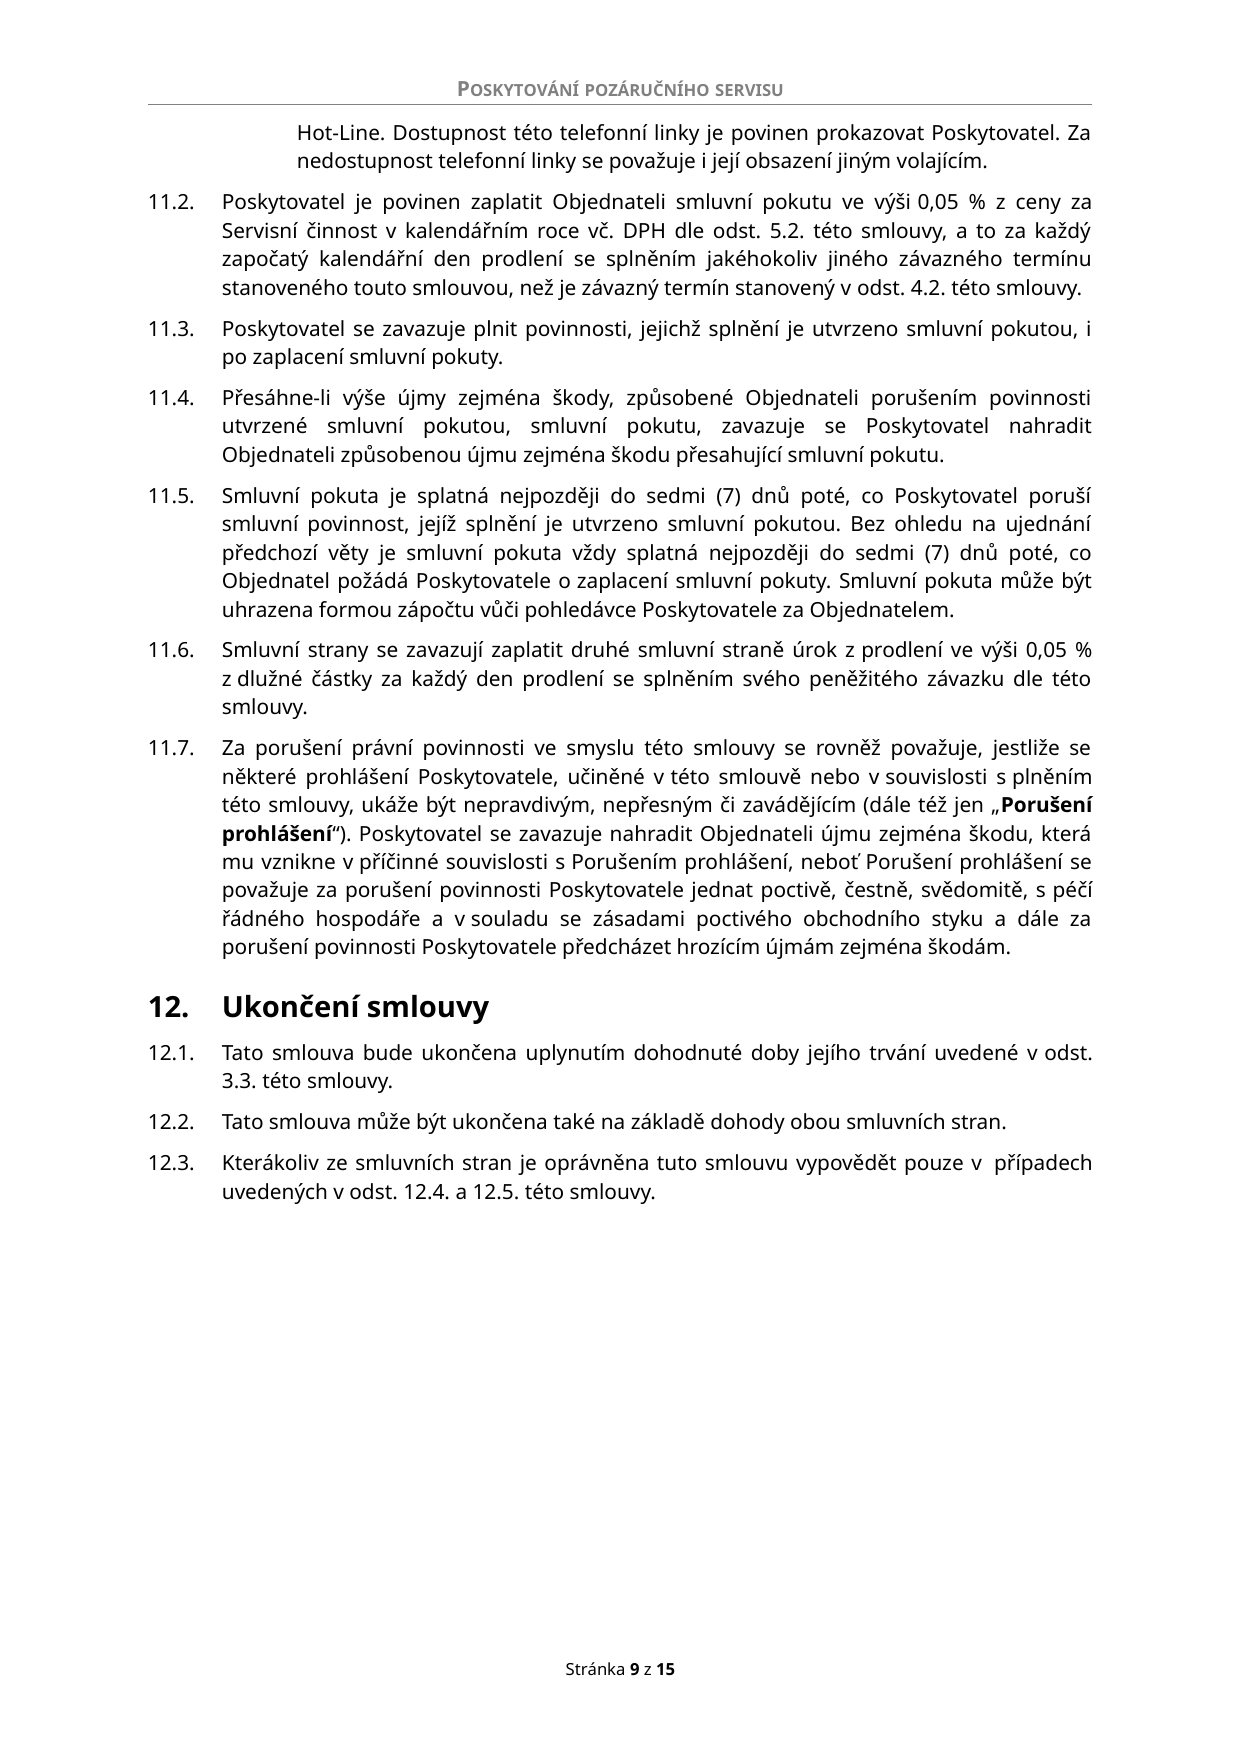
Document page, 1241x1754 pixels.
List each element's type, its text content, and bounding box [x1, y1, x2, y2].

text Přesáhne-li výše újmy zejména škody, způsobené Objednateli porušením povinnosti utvrzené smluvní pokutou, smluvní pokutu, zavazuje se Poskytovatel nahradit Objednateli způsobenou újmu zejména škodu přesahující smluvní pokutu. [148, 383, 1092, 468]
text Smluvní pokuta je splatná nejpozději do sedmi (7) dnů poté, co Poskytovatel poruší smluvní povinnost, jejíž splnění je utvrzeno smluvní pokutou. Bez ohledu na ujednání předchozí věty je smluvní pokuta vždy splatná nejpozději do sedmi (7) dnů poté, co Objednatel požádá Poskytovatele o zaplacení smluvní pokuty. Smluvní pokuta může být uhrazena formou zápočtu vůči pohledávce Poskytovatele za Objednatelem. [148, 481, 1092, 623]
text Tato smlouva může být ukončena také na základě dohody obou smluvních stran. [148, 1107, 1092, 1136]
text Poskytovatel se zavazuje plnit povinnosti, jejichž splnění je utvrzeno smluvní pokutou, i po zaplacení smluvní pokuty. [148, 314, 1092, 371]
text Za porušení právní povinnosti ve smyslu této smlouvy se rovněž považuje, jestliže se některé prohlášení Poskytovatele, učiněné v této smlouvě nebo v souvislosti s plněním této smlouvy, ukáže být nepravdivým, nepřesným či zavádějícím (dále též jen „Porušení prohlášení“). Poskytovatel se zavazuje nahradit Objednateli újmu zejména škodu, která mu vznikne v příčinné souvislosti s Porušením prohlášení, neboť Porušení prohlášení se považuje za porušení povinnosti Poskytovatele jednat poctivě, čestně, svědomitě, s péčí řádného hospodáře a v souladu se zásadami poctivého obchodního styku a dále za porušení povinnosti Poskytovatele předcházet hrozícím újmám zejména škodám. [148, 733, 1092, 961]
text Smluvní strany se zavazují zaplatit druhé smluvní straně úrok z prodlení ve výši 0,05 % z dlužné částky za každý den prodlení se splněním svého peněžitého závazku dle této smlouvy. [148, 636, 1092, 721]
text Tato smlouva bude ukončena uplynutím dohodnuté doby jejího trvání uvedené v odst. 3.3. této smlouvy. [148, 1038, 1092, 1095]
text Kterákoliv ze smluvních stran je oprávněna tuto smlouvu vypovědět pouze v případech uvedených v odst. 12.4. a 12.5. této smlouvy. [148, 1148, 1092, 1205]
text Poskytovatel je povinen zaplatit Objednateli smluvní pokutu ve výši 0,05 % z ceny za Servisní činnost v kalendářním roce vč. DPH dle odst. 5.2. této smlouvy, a to za každý započatý kalendářní den prodlení se splněním jakéhokoliv jiného závazného termínu stanoveného touto smlouvou, než je závazný termín stanovený v odst. 4.2. této smlouvy. [148, 187, 1092, 301]
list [222, 118, 1092, 175]
list Ukončení smlouvy [148, 986, 1092, 1026]
